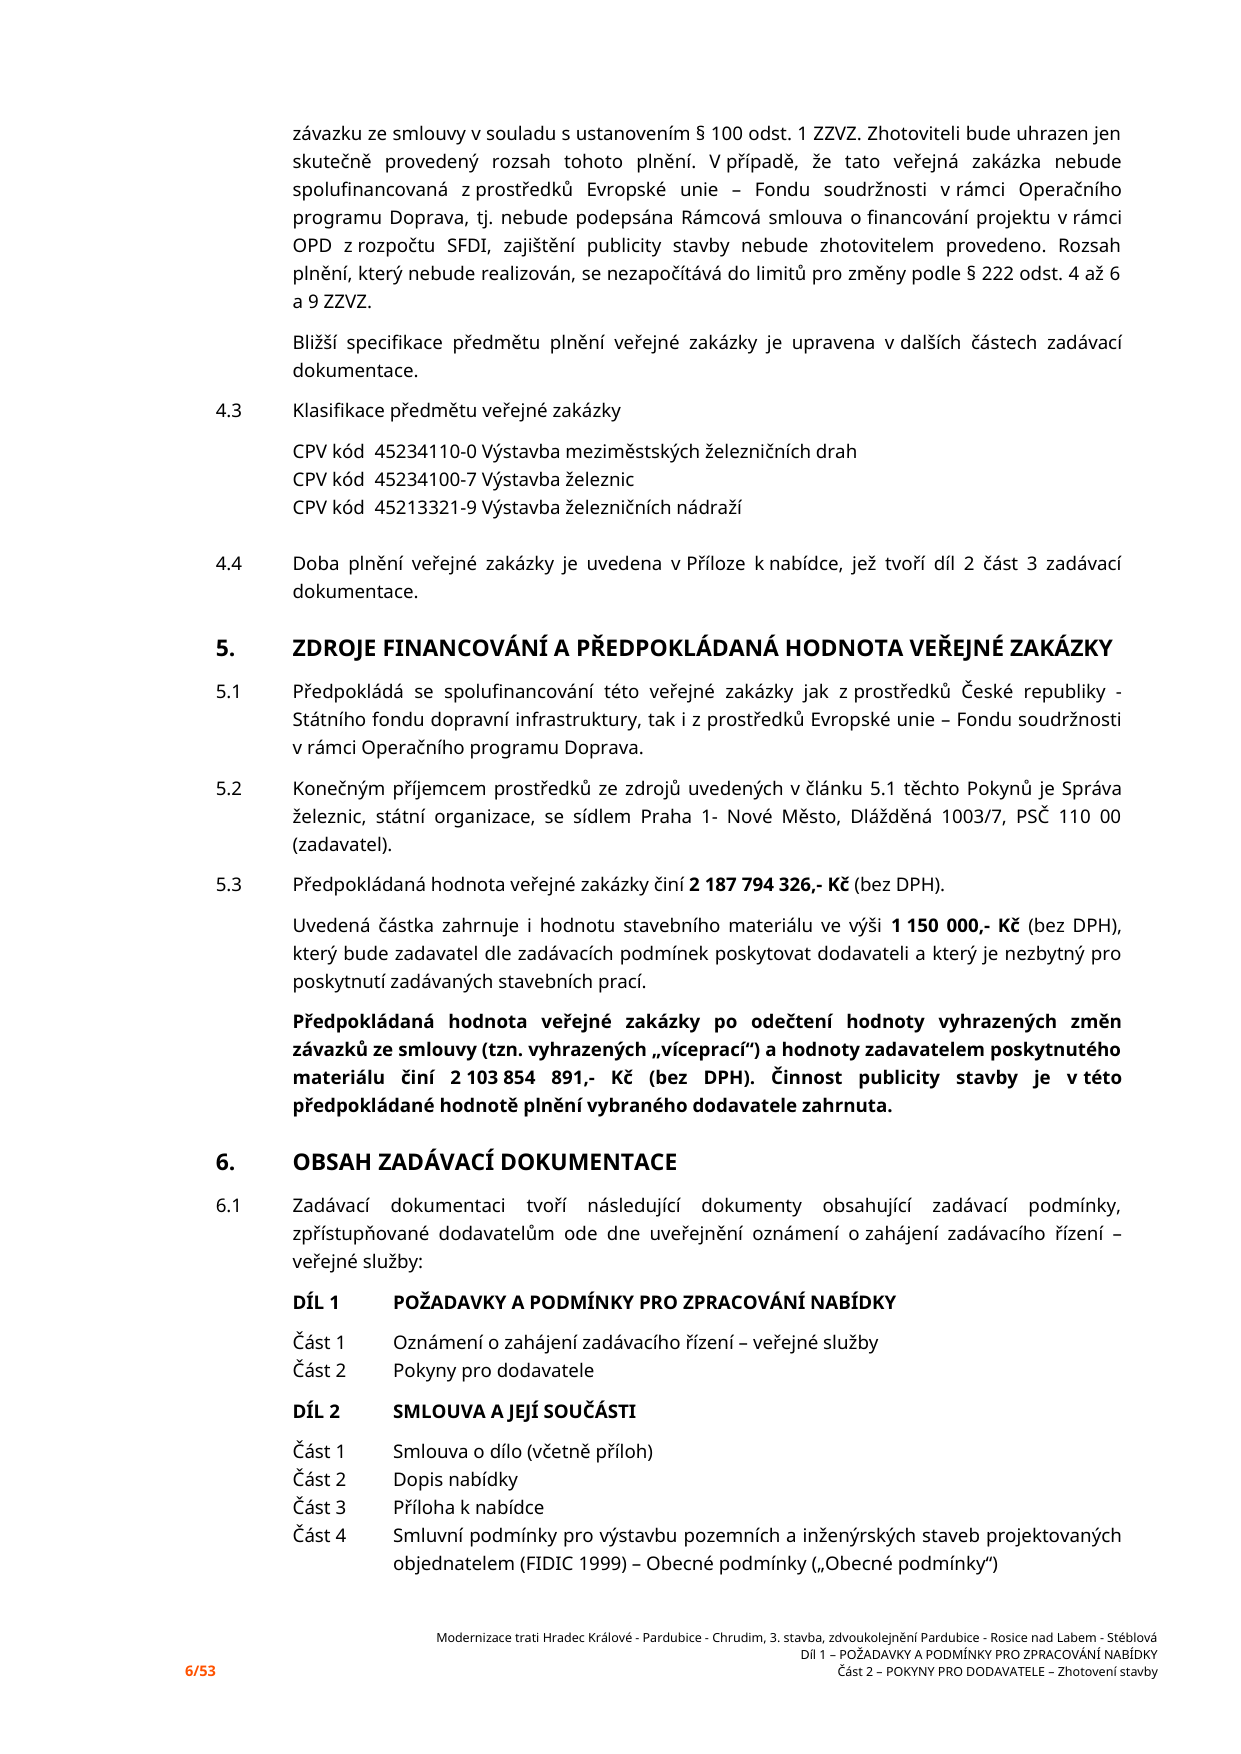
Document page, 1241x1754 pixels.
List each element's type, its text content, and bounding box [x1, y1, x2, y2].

text CPV kód 45234110-0 Výstavba meziměstských železničních drah [292, 438, 1122, 464]
text Předpokládaná hodnota veřejné zakázky činí 2 187 794 326,- Kč (bez DPH). [216, 871, 1122, 897]
text Část 1 Smlouva o dílo (včetně příloh) [292, 1439, 1122, 1464]
text CPV kód 45234100-7 Výstavba železnic [292, 466, 1122, 492]
text Část 2 Dopis nabídky [292, 1467, 1122, 1492]
text OBSAH ZADÁVACÍ DOKUMENTACE [216, 1146, 1122, 1177]
text Část 1 Oznámení o zahájení zadávacího řízení – veřejné služby [292, 1329, 1122, 1355]
text Část 3 Příloha k nabídce [292, 1495, 1122, 1520]
text Bližší specifikace předmětu plnění veřejné zakázky je upravena v dalších částech zadávací dokumentace. [292, 329, 1122, 383]
text Klasifikace předmětu veřejné zakázky [216, 398, 1122, 423]
text Část 4 Smluvní podmínky pro výstavbu pozemních a inženýrských staveb projektovaných objednatelem (FIDIC 1999) – Obecné podmínky („Obecné podmínky“) [292, 1523, 1122, 1576]
text DÍL 1 POŽADAVKY A PODMÍNKY PRO ZPRACOVÁNÍ NABÍDKY [292, 1289, 1122, 1314]
text Doba plnění veřejné zakázky je uvedena v Příloze k nabídce, jež tvoří díl 2 část 3 zadávací dokumentace. [216, 550, 1122, 604]
text Část 2 Pokyny pro dodavatele [292, 1358, 1122, 1383]
text Uvedená částka zahrnuje i hodnotu stavebního materiálu ve výši 1 150 000,- Kč (bez DPH), který bude zadavatel dle zadávacích podmínek poskytovat dodavateli a který je nezbytný pro poskytnutí zadávaných stavebních prací. [292, 912, 1122, 993]
text DÍL 2 SMLOUVA A JEJÍ SOUČÁSTI [292, 1398, 1122, 1424]
text Konečným příjemcem prostředků ze zdrojů uvedených v článku 5.1 těchto Pokynů je Správa železnic, státní organizace, se sídlem Praha 1- Nové Město, Dlážděná 1003/7, PSČ 110 00 (zadavatel). [216, 775, 1122, 856]
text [292, 121, 1122, 314]
text Předpokládaná hodnota veřejné zakázky po odečtení hodnoty vyhrazených změn závazků ze smlouvy (tzn. vyhrazených „víceprací“) a hodnoty zadavatelem poskytnutého materiálu činí 2 103 854 891,- Kč (bez DPH). Činnost publicity stavby je v této předpokládané hodnotě plnění vybraného dodavatele zahrnuta. [292, 1008, 1122, 1118]
text CPV kód 45213321-9 Výstavba železničních nádraží [292, 494, 1122, 520]
text ZDROJE FINANCOVÁNÍ a PŘEDPOKLÁDANÁ HODNOTA VEŘEJNÉ ZAKÁZKY [216, 631, 1122, 663]
text Zadávací dokumentaci tvoří následující dokumenty obsahující zadávací podmínky, zpřístupňované dodavatelům ode dne uveřejnění oznámení o zahájení zadávacího řízení – veřejné služby: [216, 1192, 1122, 1274]
text Předpokládá se spolufinancování této veřejné zakázky jak z prostředků České republiky - Státního fondu dopravní infrastruktury, tak i z prostředků Evropské unie – Fondu soudržnosti v rámci Operačního programu Doprava. [216, 678, 1122, 760]
